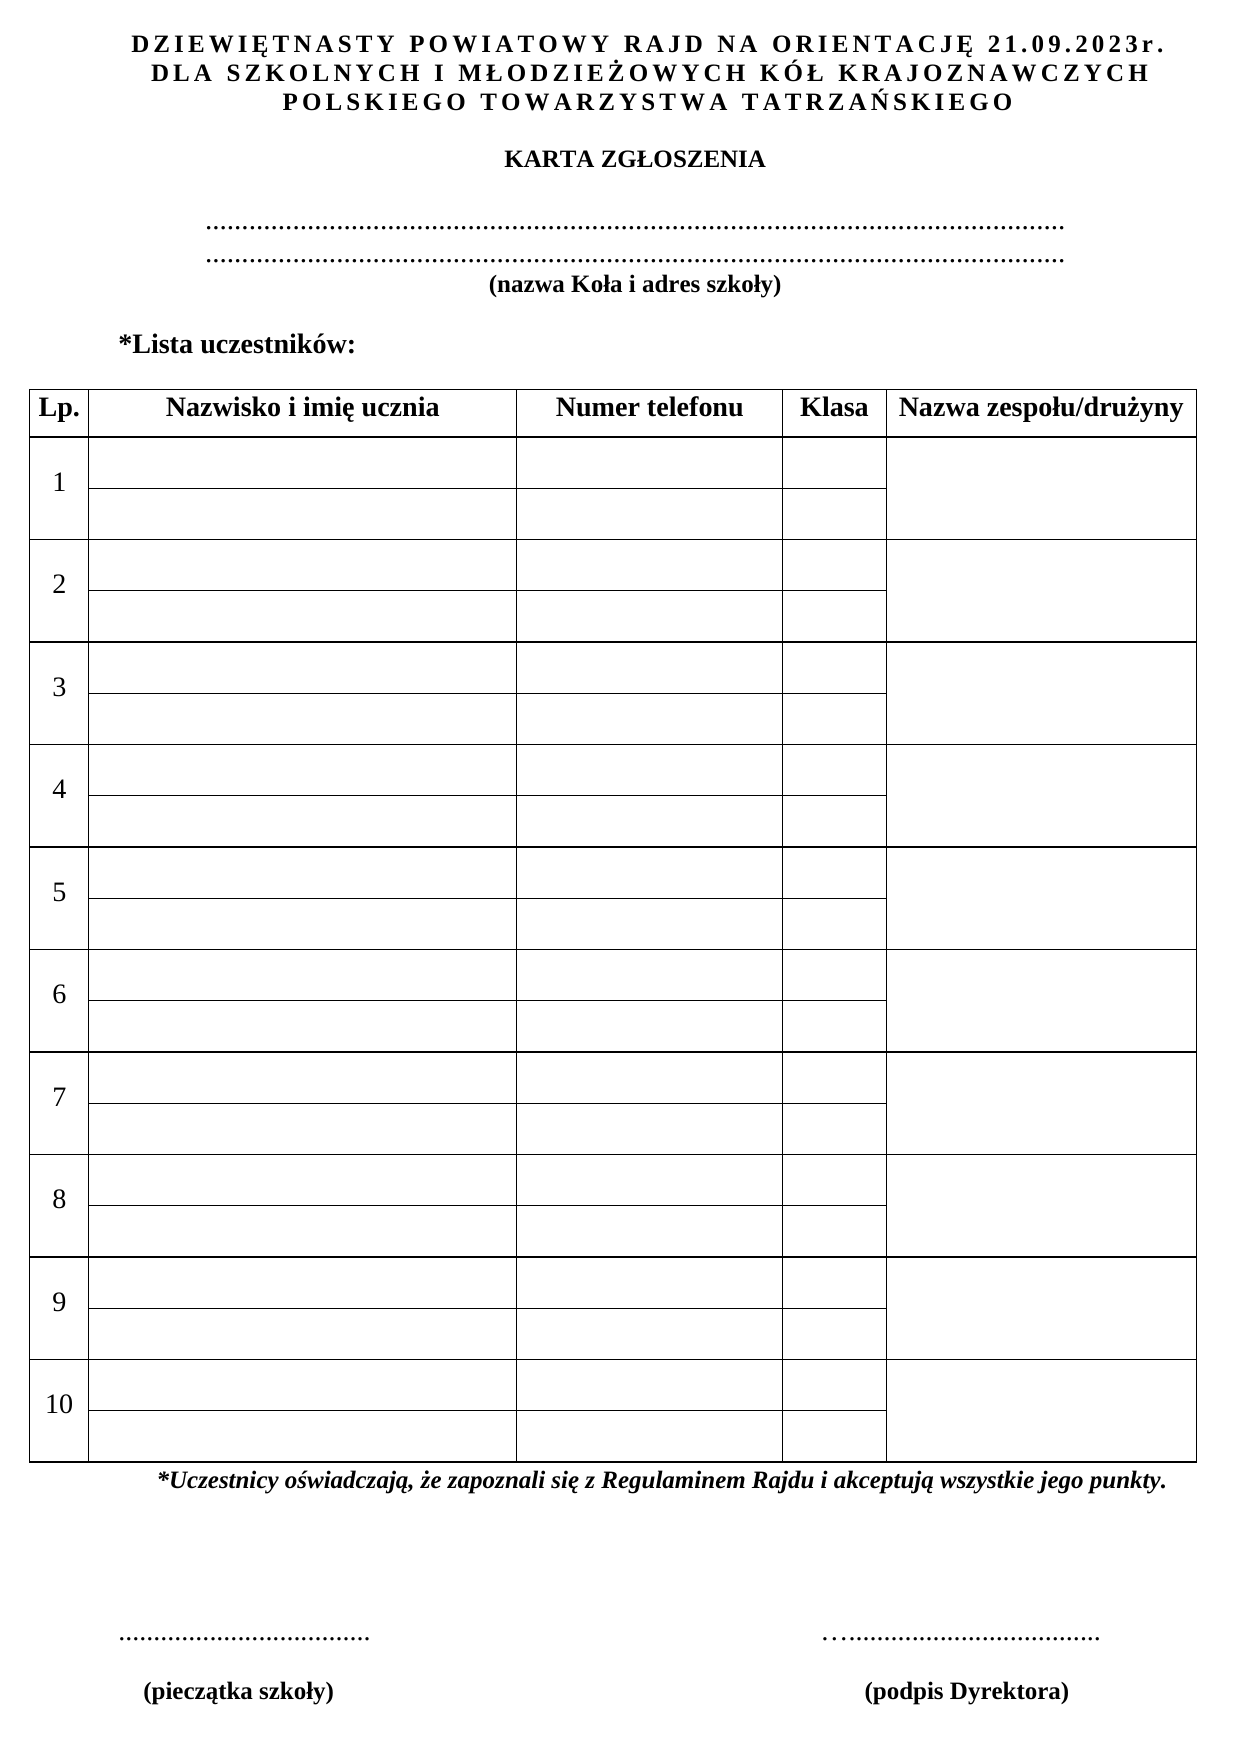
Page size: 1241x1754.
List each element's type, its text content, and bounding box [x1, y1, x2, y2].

table_cell 4 [30, 745, 88, 846]
table_cell [89, 1309, 516, 1359]
table_header Nazwa zespołu/drużyny [887, 390, 1196, 436]
table_cell [517, 591, 782, 641]
text (nazwa Koła i adres szkoły) [118, 269, 1152, 298]
table_cell 6 [30, 950, 88, 1051]
table_cell [517, 796, 782, 846]
table_cell 9 [30, 1258, 88, 1359]
table_cell [783, 1001, 886, 1051]
table_cell [89, 950, 516, 1000]
table_cell [89, 643, 516, 693]
table_cell [887, 950, 1196, 1051]
table_cell [887, 848, 1196, 949]
table_cell [89, 438, 516, 488]
table_cell [887, 745, 1196, 846]
text DZIEWIĘTNASTY POWIATOWY RAJD NA ORIENTACJĘ 21.09.2023r. DLA SZKOLNYCH I MŁODZIEŻOWYCH KÓŁ KRAJOZNAWCZYCH POLSKIEGO TOWARZYSTWA TATRZAŃSKIEGO [118, 29, 1181, 144]
table_cell [517, 1001, 782, 1051]
table_cell [783, 1104, 886, 1154]
text KARTA ZGŁOSZENIA [118, 144, 1152, 173]
table_cell [783, 540, 886, 590]
table_cell 8 [30, 1155, 88, 1256]
table_cell [89, 1206, 516, 1256]
table_header Lp. [30, 390, 88, 436]
table_cell [887, 1053, 1196, 1154]
table_cell [517, 1053, 782, 1103]
table_cell 7 [30, 1053, 88, 1154]
table_cell 10 [30, 1360, 88, 1461]
table_cell [89, 694, 516, 744]
table_cell [887, 540, 1196, 641]
table_cell [89, 591, 516, 641]
table_cell [887, 1258, 1196, 1359]
table_cell [783, 694, 886, 744]
table_cell [783, 899, 886, 949]
table_cell [887, 1360, 1196, 1461]
table_cell [517, 1104, 782, 1154]
table_cell [783, 1411, 886, 1461]
table_cell 5 [30, 848, 88, 949]
table_cell [517, 950, 782, 1000]
table_cell [517, 1411, 782, 1461]
table_cell [517, 694, 782, 744]
table_cell [89, 1411, 516, 1461]
table_cell [783, 796, 886, 846]
table_cell [89, 1155, 516, 1205]
table_cell [517, 1155, 782, 1205]
table_cell [783, 438, 886, 488]
table_cell [783, 1258, 886, 1308]
table_cell [517, 1360, 782, 1410]
table_cell [89, 796, 516, 846]
table_cell [783, 489, 886, 539]
table_cell [517, 1206, 782, 1256]
table_cell [89, 540, 516, 590]
table_cell [517, 899, 782, 949]
table_cell 3 [30, 643, 88, 744]
table_cell [887, 438, 1196, 539]
table_cell [89, 899, 516, 949]
table_cell 1 [30, 438, 88, 539]
text (pieczątka szkoły) (podpis Dyrektora) [118, 1676, 1152, 1704]
table_cell [783, 643, 886, 693]
table_cell [89, 1053, 516, 1103]
table_cell [783, 591, 886, 641]
table_cell [783, 1053, 886, 1103]
table_cell [517, 438, 782, 488]
table_cell [89, 1258, 516, 1308]
table_cell [89, 489, 516, 539]
text *Uczestnicy oświadczają, że zapoznali się z Regulaminem Rajdu i akceptują wszystkie jego punkty. [118, 1463, 1181, 1495]
table_cell [517, 643, 782, 693]
table_cell [89, 745, 516, 795]
text ...................................................................................................................... [118, 202, 1152, 236]
table_cell [783, 1155, 886, 1205]
table_cell [89, 848, 516, 898]
table_cell [517, 489, 782, 539]
table_cell [783, 1360, 886, 1410]
table_cell [517, 848, 782, 898]
table_cell [517, 1258, 782, 1308]
table_cell [517, 540, 782, 590]
table_header Klasa [783, 390, 886, 436]
table_cell [517, 1309, 782, 1359]
table_cell [517, 745, 782, 795]
text ...................................................................................................................... [118, 236, 1152, 269]
table_cell [783, 848, 886, 898]
table_cell [783, 1309, 886, 1359]
table_cell 2 [30, 540, 88, 641]
table_cell [783, 950, 886, 1000]
table_cell [783, 745, 886, 795]
table_header Numer telefonu [517, 390, 782, 436]
table_cell [783, 1206, 886, 1256]
text .................................... ….................................... [118, 1614, 1152, 1647]
table_header Nazwisko i imię ucznia [89, 390, 516, 436]
table_cell [887, 1155, 1196, 1256]
table_cell [887, 643, 1196, 744]
text *Lista uczestników: [118, 327, 1152, 359]
table_cell [89, 1001, 516, 1051]
table_cell [89, 1104, 516, 1154]
table_cell [89, 1360, 516, 1410]
